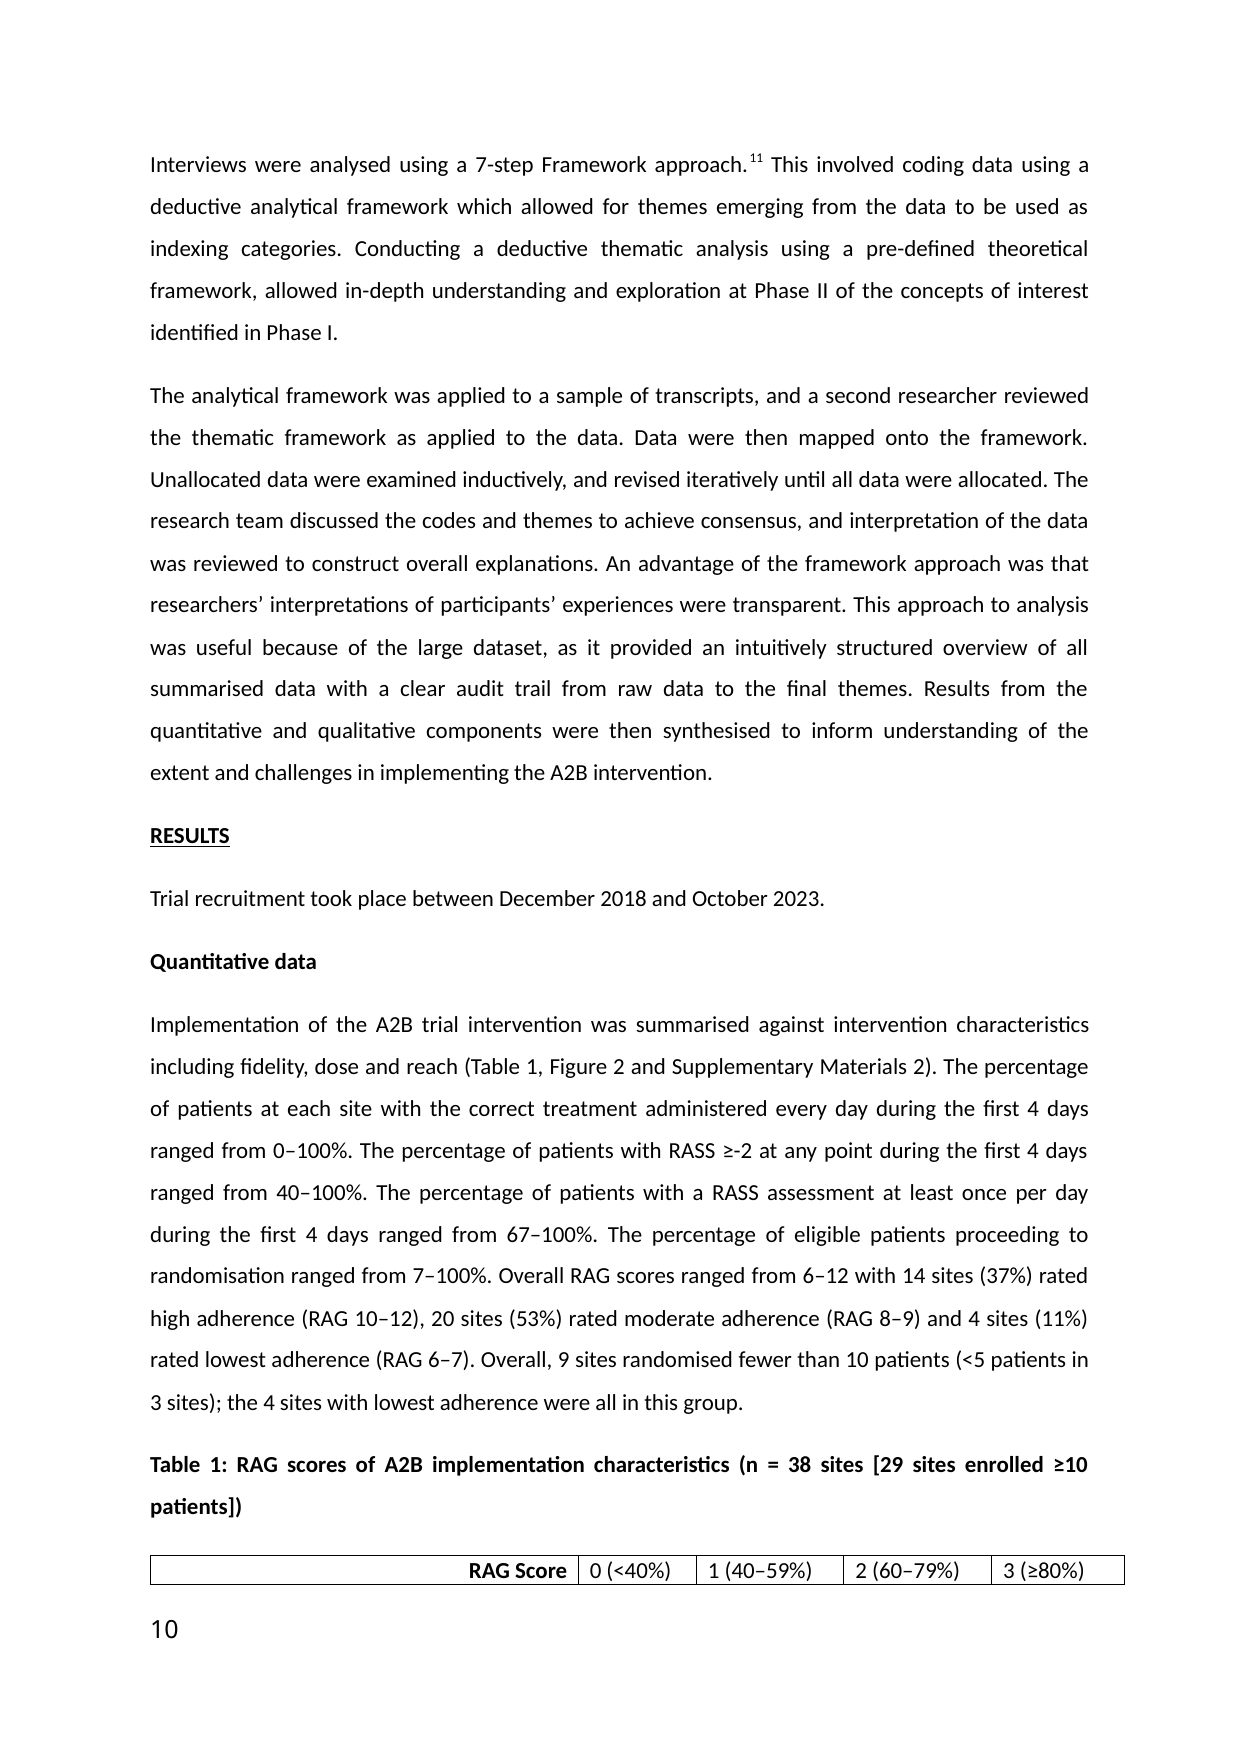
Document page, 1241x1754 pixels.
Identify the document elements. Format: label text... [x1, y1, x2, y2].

text The analytical framework was applied to a sample of transcripts, and a second researcher reviewed the thematic framework as applied to the data. Data were then mapped onto the framework. Unallocated data were examined inductively, and revised iteratively until all data were allocated. The research team discussed the codes and themes to achieve consensus, and interpretation of the data was reviewed to construct overall explanations. An advantage of the framework approach was that researchers’ interpretations of participants’ experiences were transparent. This approach to analysis was useful because of the large dataset, as it provided an intuitively structured overview of all summarised data with a clear audit trail from raw data to the final themes. Results from the quantitative and qualitative components were then synthesised to inform understanding of the extent and challenges in implementing the A2B intervention. [150, 381, 1090, 787]
text Implementation of the A2B trial intervention was summarised against intervention characteristics including fidelity, dose and reach (Table 1, Figure 2 and Supplementary Materials 2). The percentage of patients at each site with the correct treatment administered every day during the first 4 days ranged from 0–100%. The percentage of patients with RASS ≥-2 at any point during the first 4 days ranged from 40–100%. The percentage of patients with a RASS assessment at least once per day during the first 4 days ranged from 67–100%. The percentage of eligible patients proceeding to randomisation ranged from 7–100%. Overall RAG scores ranged from 6–12 with 14 sites (37%) rated high adherence (RAG 10–12), 20 sites (53%) rated moderate adherence (RAG 8–9) and 4 sites (11%) rated lowest adherence (RAG 6–7). Overall, 9 sites randomised fewer than 10 patients (<5 patients in 3 sites); the 4 sites with lowest adherence were all in this group. [150, 1010, 1090, 1416]
text Quantitative data [150, 947, 1090, 975]
table_header 3 (≥80%) [992, 1556, 1124, 1584]
text Table 1: RAG scores of A2B implementation characteristics (n = 38 sites [29 sites enrolled ≥10 patients]) [150, 1450, 1090, 1520]
table_header 1 (40–59%) [697, 1556, 843, 1584]
text Interviews were analysed using a 7-step Framework approach.11 This involved coding data using a deductive analytical framework which allowed for themes emerging from the data to be used as indexing categories. Conducting a deductive thematic analysis using a pre-defined theoretical framework, allowed in-depth understanding and exploration at Phase II of the concepts of interest identified in Phase I. [150, 150, 1090, 346]
table_header RAG Score [151, 1556, 578, 1584]
table_header 0 (<40%) [579, 1556, 696, 1584]
table_header 2 (60–79%) [844, 1556, 991, 1584]
text Trial recruitment took place between December 2018 and October 2023. [150, 884, 1090, 912]
text RESULTS [150, 821, 1090, 849]
